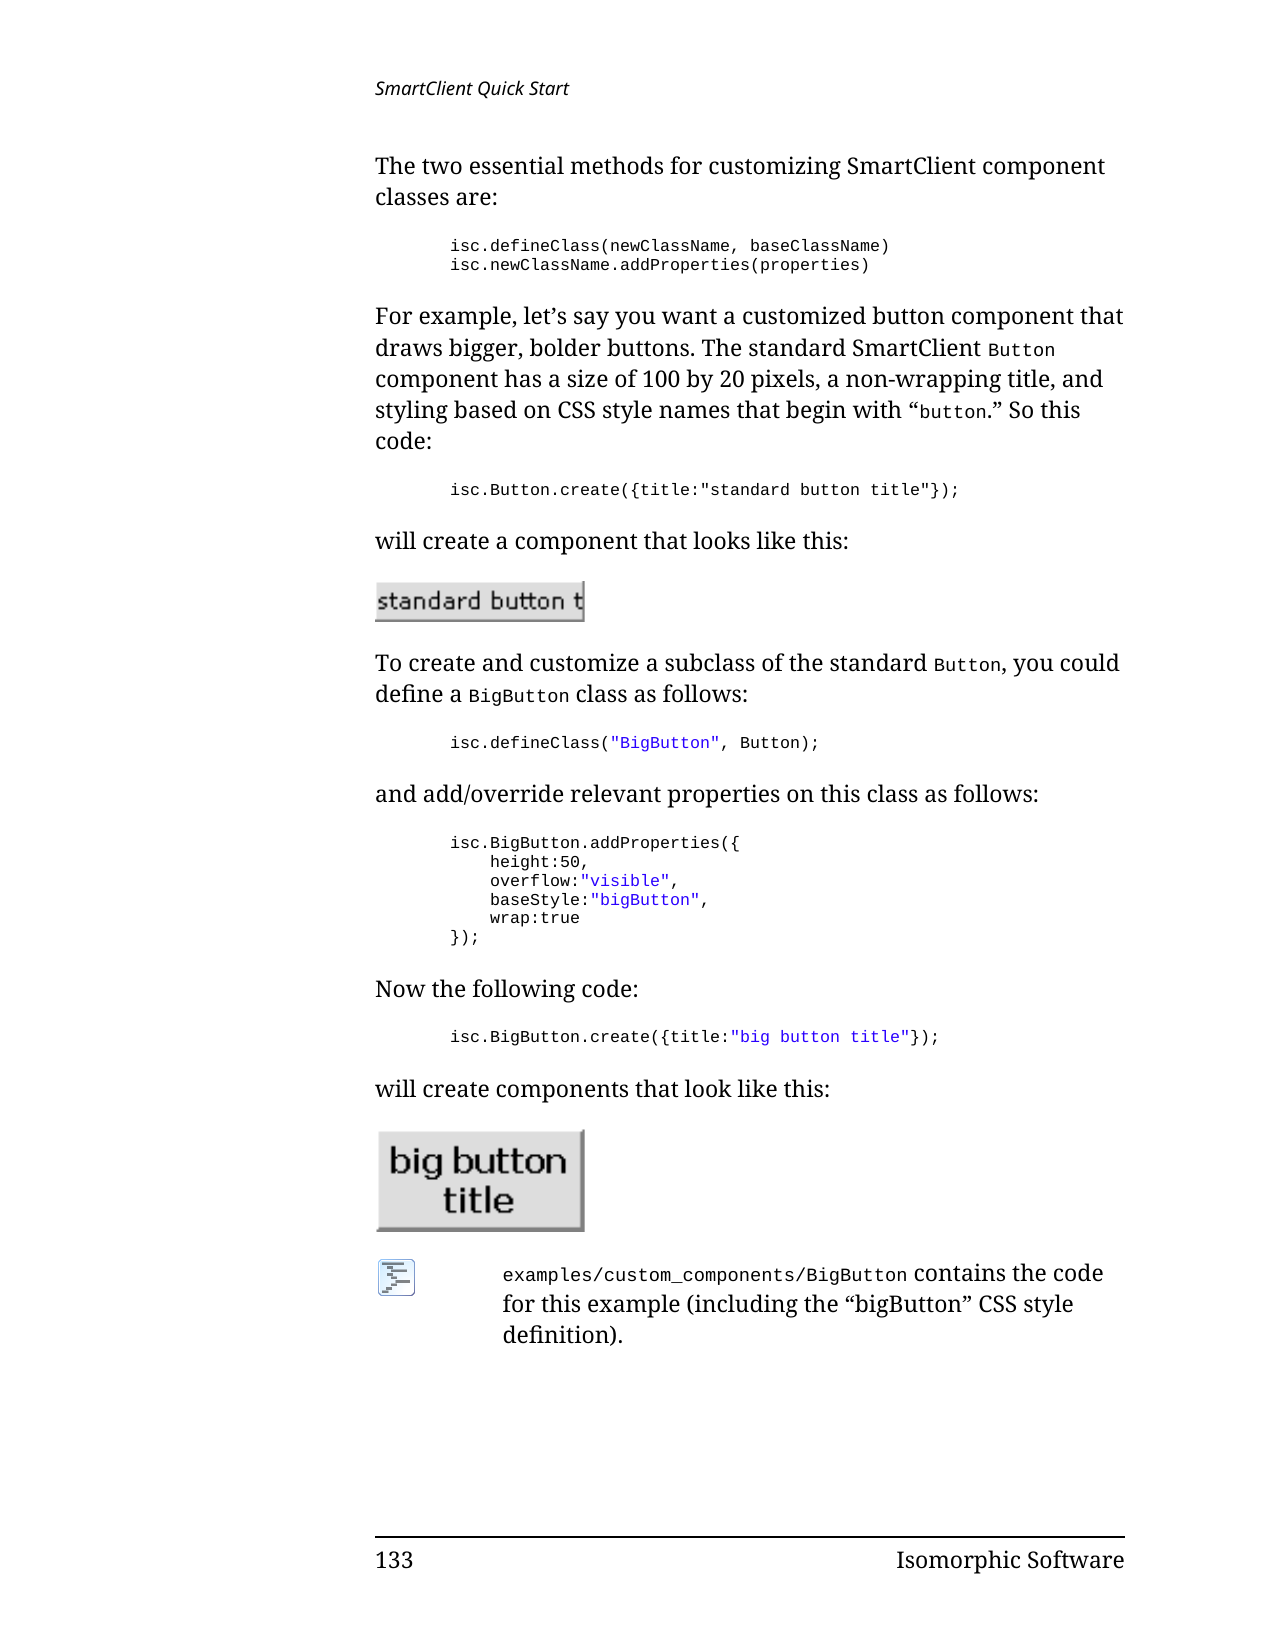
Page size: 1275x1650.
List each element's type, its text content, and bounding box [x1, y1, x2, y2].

text To create and customize a subclass of the standard Button, you could define a BigButton class as follows: [375, 647, 1125, 709]
text isc.defineClass("BigButton", Button); [450, 734, 1125, 753]
picture [375, 1128, 585, 1232]
text and add/override relevant properties on this class as follows: [375, 778, 1125, 809]
text The two essential methods for customizing SmartClient component classes are: [375, 150, 1125, 212]
text Now the following code: [375, 973, 1125, 1004]
text will create components that look like this: [375, 1073, 1125, 1104]
text examples/custom_components/BigButton contains the code for this example (including the “bigButton” CSS style definition). [502, 1257, 1125, 1351]
picture [375, 1256, 417, 1298]
text isc.defineClass(newClassName, baseClassName) isc.newClassName.addProperties(properties) [450, 237, 1125, 275]
picture [375, 581, 585, 622]
text isc.BigButton.create({title:"big button title"}); [450, 1029, 1125, 1048]
text isc.BigButton.addProperties({ height:50, overflow:"visible", baseStyle:"bigButton", wrap:true }); [450, 834, 1125, 948]
text will create a component that looks like this: [375, 525, 1125, 557]
text isc.Button.create({title:"standard button title"}); [450, 481, 1125, 500]
text For example, let’s say you want a customized button component that draws bigger, bolder buttons. The standard SmartClient Button component has a size of 100 by 20 pixels, a non-wrapping title, and styling based on CSS style names that begin with “button.” So this code: [375, 300, 1125, 456]
